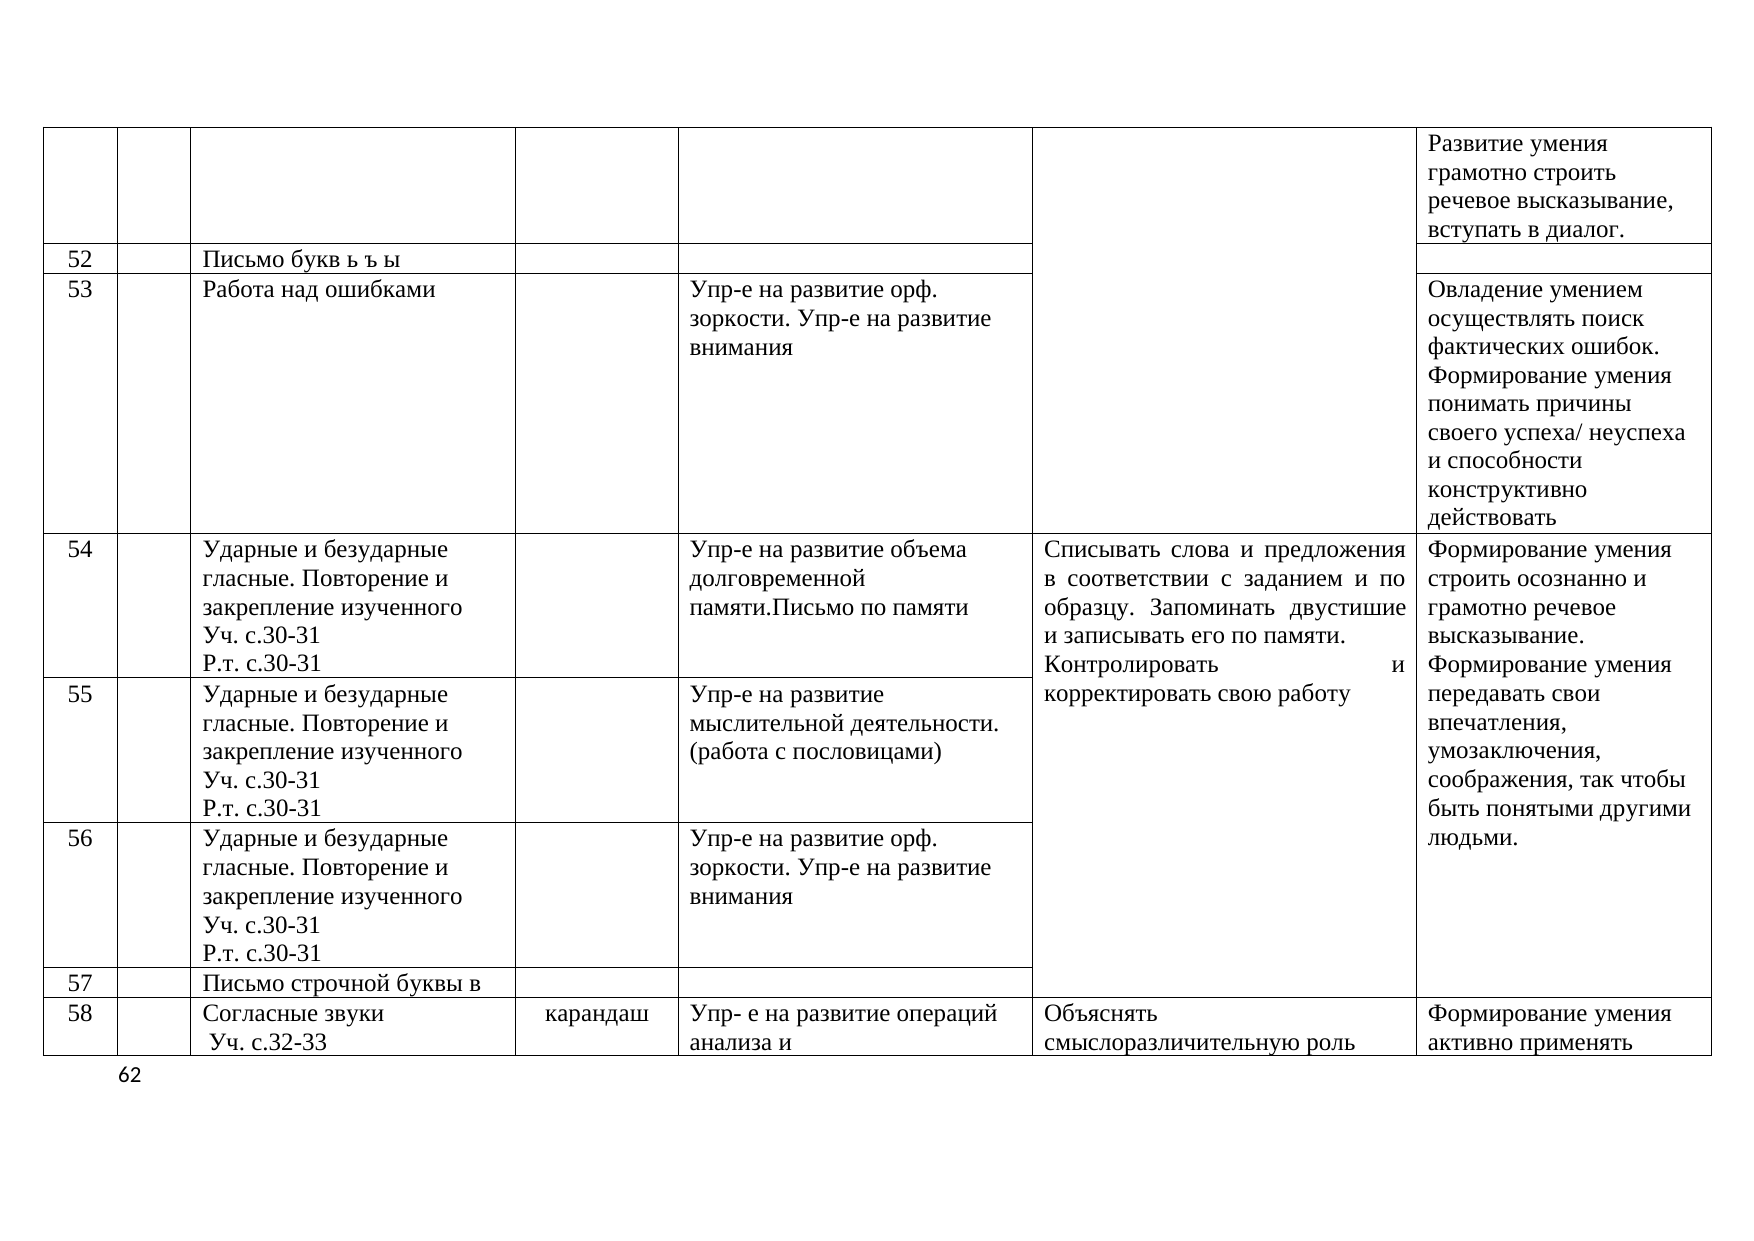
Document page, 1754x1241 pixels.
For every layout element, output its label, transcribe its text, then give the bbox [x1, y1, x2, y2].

table_cell Согласные звуки Уч. с.32-33 [191, 998, 515, 1055]
table_header [44, 128, 117, 243]
table_header Развитие умения грамотно строить речевое высказывание, вступать в диалог. [1417, 128, 1711, 243]
table_cell [516, 274, 678, 532]
table_cell 56 [44, 823, 117, 967]
table_cell [679, 968, 1032, 997]
table_cell 58 [44, 998, 117, 1055]
table_cell [118, 274, 190, 532]
table_cell [516, 823, 678, 967]
table_cell 52 [44, 244, 117, 272]
table_cell Работа над ошибками [191, 274, 515, 532]
table_cell [516, 968, 678, 997]
table_cell карандаш [516, 998, 678, 1055]
table_cell Упр-е на развитие орф. зоркости. Упр-е на развитие внимания [679, 823, 1032, 967]
table_header [1033, 128, 1416, 532]
table_cell [516, 244, 678, 272]
text 62 [118, 1060, 1715, 1088]
table_cell Ударные и безударные гласные. Повторение и закрепление изученного Уч. с.30-31 Р.т. с.30-31 [191, 678, 515, 822]
table_cell 57 [44, 968, 117, 997]
table_cell Формирование умения строить осознанно и грамотно речевое высказывание. Формирование умения передавать свои впечатления, умозаключения, соображения, так чтобы быть понятыми другими людьми. [1417, 534, 1711, 997]
table_cell [679, 244, 1032, 272]
table_cell [1417, 244, 1711, 272]
table_header [118, 128, 190, 243]
table_cell Овладение умением осуществлять поиск фактических ошибок. Формирование умения понимать причины своего успеха/ неуспеха и способности конструктивно действовать [1417, 274, 1711, 532]
table_cell [516, 534, 678, 677]
table_cell Письмо строчной буквы в [191, 968, 515, 997]
table_cell 53 [44, 274, 117, 532]
table_cell Ударные и безударные гласные. Повторение и закрепление изученного Уч. с.30-31 Р.т. с.30-31 [191, 823, 515, 967]
table_cell [118, 678, 190, 822]
table_cell Упр-е на развитие мыслительной деятельности. (работа с пословицами) [679, 678, 1032, 822]
table_header [191, 128, 515, 243]
table_cell [118, 968, 190, 997]
table_header [516, 128, 678, 243]
table_cell Объяснять смыслоразличительную роль [1033, 998, 1416, 1055]
table_cell Упр- е на развитие операций анализа и [679, 998, 1032, 1055]
table_cell Упр-е на развитие объема долговременной памяти.Письмо по памяти [679, 534, 1032, 677]
table_cell Письмо букв ь ъ ы [191, 244, 515, 272]
table_cell 54 [44, 534, 117, 677]
table_cell [118, 244, 190, 272]
table_cell Упр-е на развитие орф. зоркости. Упр-е на развитие внимания [679, 274, 1032, 532]
table_cell [118, 534, 190, 677]
table_cell Списывать слова и предложения в соответствии с заданием и по образцу. Запоминать двустишие и записывать его по памяти. Контролировать и корректировать свою работу [1033, 534, 1416, 997]
table_cell 55 [44, 678, 117, 822]
table_cell [118, 998, 190, 1055]
table_cell Ударные и безударные гласные. Повторение и закрепление изученного Уч. с.30-31 Р.т. с.30-31 [191, 534, 515, 677]
table_cell [118, 823, 190, 967]
table_header [679, 128, 1032, 243]
table_cell Формирование умения активно применять [1417, 998, 1711, 1055]
table_cell [516, 678, 678, 822]
